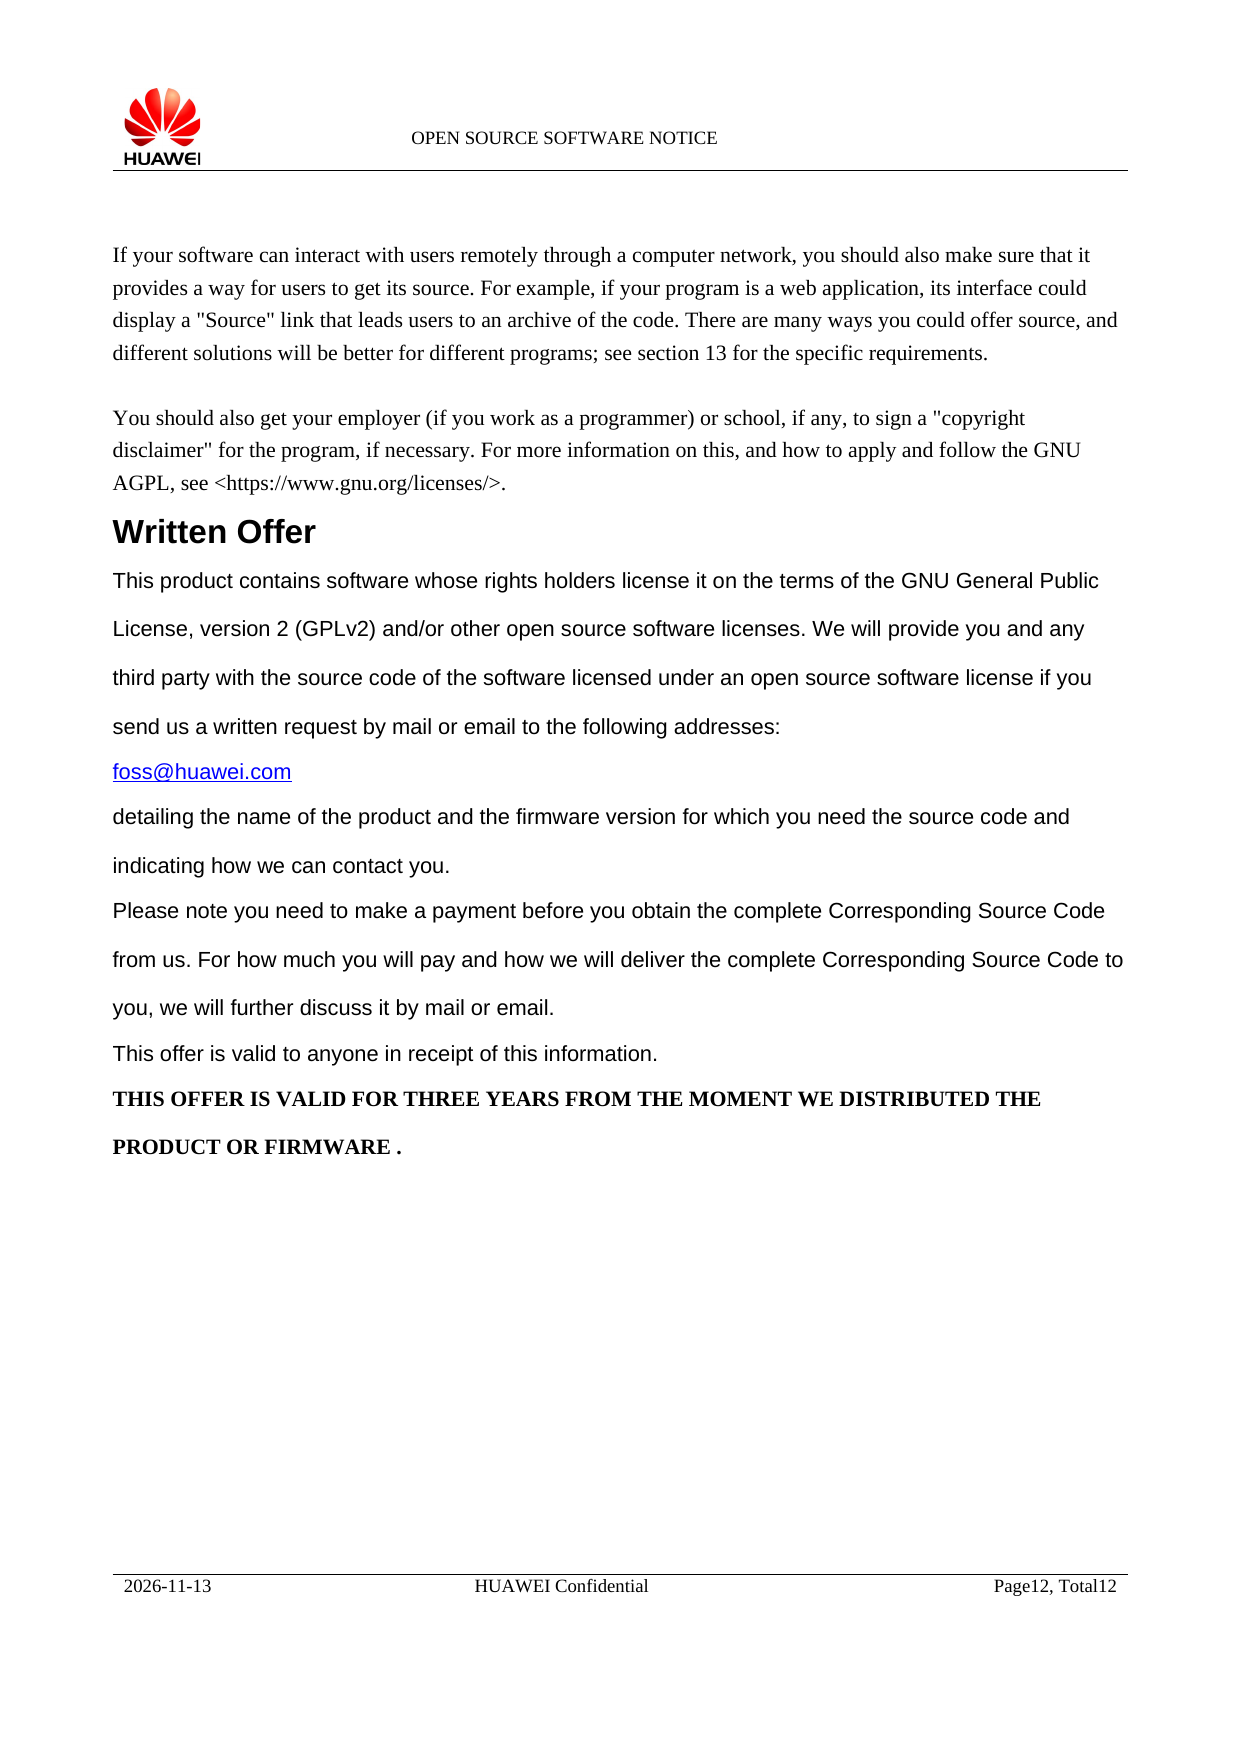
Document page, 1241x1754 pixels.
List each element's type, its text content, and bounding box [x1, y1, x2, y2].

text foss@huawei.com [112, 755, 1128, 788]
text This product contains software whose rights holders license it on the terms of the GNU General Public License, version 2 (GPLv2) and/or other open source software licenses. We will provide you and any third party with the source code of the software licensed under an open source software license if you send us a written request by mail or email to the following addresses: [112, 564, 1128, 743]
text This offer is valid to anyone in receipt of this information. [112, 1037, 1128, 1069]
text Written Offer [112, 499, 1128, 564]
text This offer is valid for three years from the moment we distributed the product or firmware . [112, 1082, 1128, 1163]
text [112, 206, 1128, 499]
text detailing the name of the product and the firmware version for which you need the source code and indicating how we can contact you. [112, 800, 1128, 882]
text Please note you need to make a payment before you obtain the complete Corresponding Source Code from us. For how much you will pay and how we will deliver the complete Corresponding Source Code to you, we will further discuss it by mail or email. [112, 894, 1128, 1024]
picture [124, 88, 201, 165]
